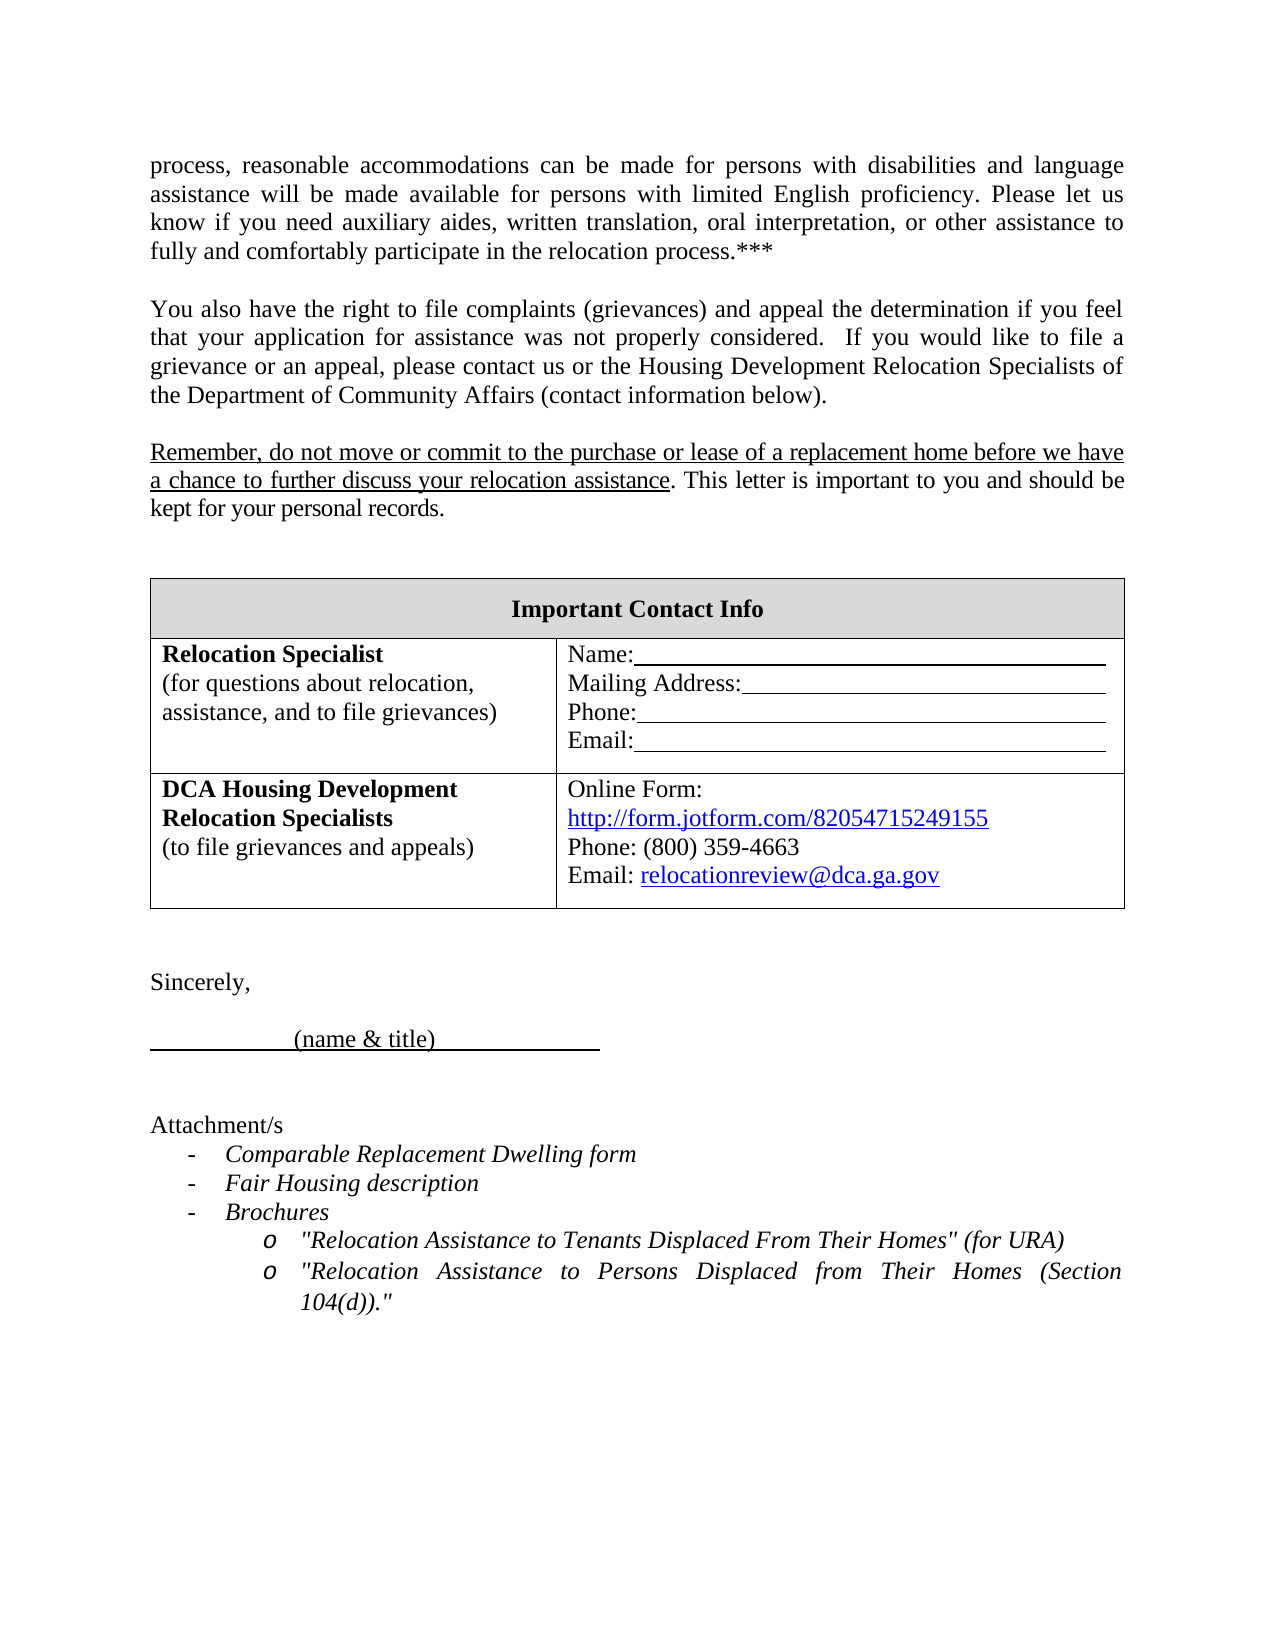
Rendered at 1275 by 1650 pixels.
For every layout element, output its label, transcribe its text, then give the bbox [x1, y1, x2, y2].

list Comparable Replacement Dwelling form [187, 1139, 1125, 1168]
list "Relocation Assistance to Persons Displaced from Their Homes (Section 104(d))." [262, 1256, 1125, 1316]
table_header Important Contact Info [151, 579, 1124, 638]
list Fair Housing description [187, 1168, 1125, 1197]
table_cell DCA Housing Development Relocation Specialists (to file grievances and appeals) [151, 774, 556, 908]
text Remember, do not move or commit to the purchase or lease of a replacement home before we have a chance to further discuss your relocation assistance. This letter is important to you and should be kept for your personal records. [150, 437, 1125, 522]
list Brochures [187, 1197, 1125, 1226]
table_cell Online Form: http://form.jotform.com/82054715249155 Phone: (800) 359-4663 Email: relocationreview@dca.ga.gov [557, 774, 1124, 908]
table_cell Name: Mailing Address: Phone: Email: [557, 639, 1124, 773]
text Sincerely, [150, 967, 1055, 996]
text Attachment/s [150, 1111, 1125, 1139]
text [150, 150, 1125, 265]
text (name & title) [150, 1024, 1125, 1053]
table_cell Relocation Specialist (for questions about relocation, assistance, and to file grievances) [151, 639, 556, 773]
list "Relocation Assistance to Tenants Displaced From Their Homes" (for URA) [262, 1226, 1125, 1256]
text You also have the right to file complaints (grievances) and appeal the determination if you feel that your application for assistance was not properly considered. If you would like to file a grievance or an appeal, please contact us or the Housing Development Relocation Specialists of the Department of Community Affairs (contact information below). [150, 294, 1125, 409]
